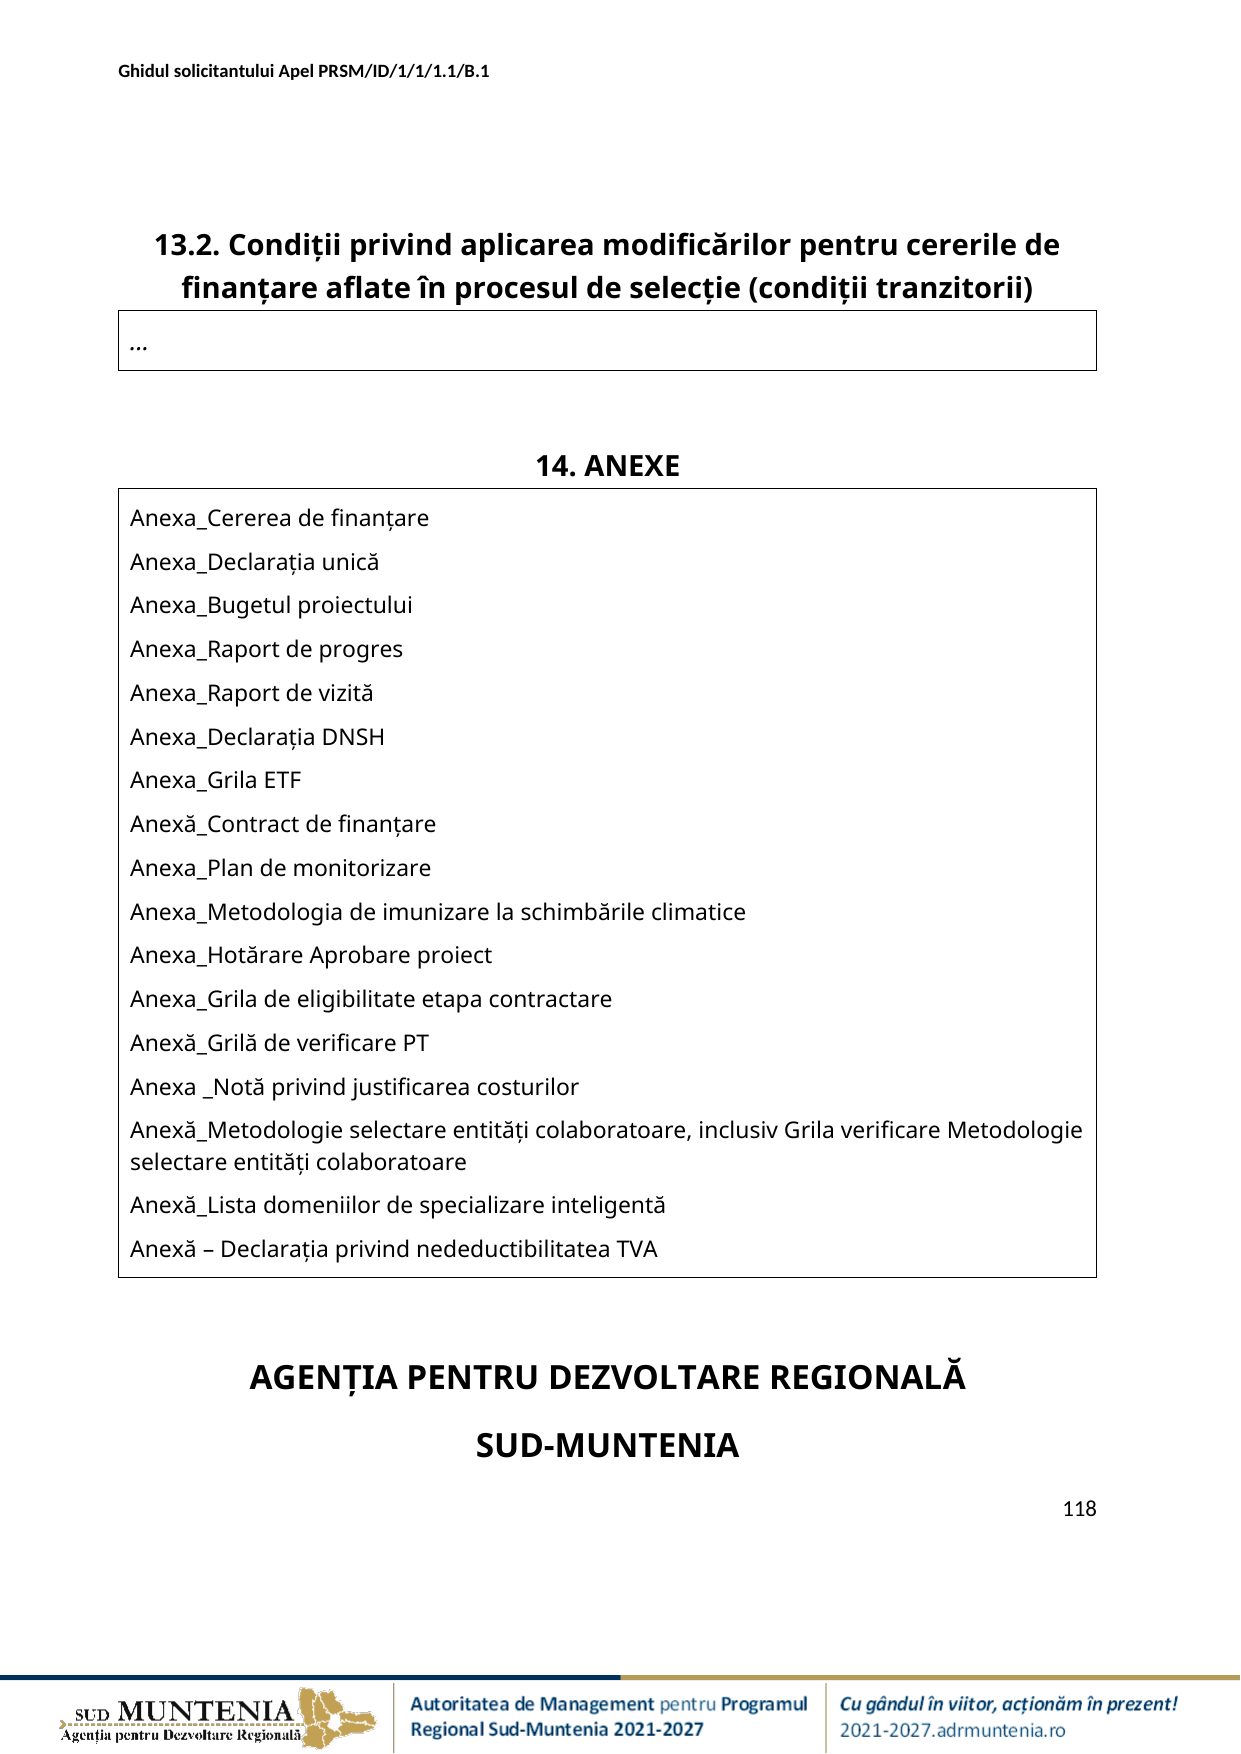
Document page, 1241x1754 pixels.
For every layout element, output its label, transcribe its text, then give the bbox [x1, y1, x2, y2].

subtitle 13.2. Condiții privind aplicarea modificărilor pentru cererile de finanțare aflate în procesul de selecție (condiții tranzitorii) [118, 224, 1097, 307]
text AGENȚIA PENTRU DEZVOLTARE REGIONALĂ [118, 1354, 1097, 1399]
picture [0, 1675, 1241, 1754]
table_header Anexa_Cererea de finanțare Anexa_Declarația unică Anexa_Bugetul proiectului Anexa_Raport de progres Anexa_Raport de vizită Anexa_Declarația DNSH Anexa_Grila ETF Anexă_Contract de finanțare Anexa_Plan de monitorizare Anexa_Metodologia de imunizare la schimbările climatice Anexa_Hotărare Aprobare proiect Anexa_Grila de eligibilitate etapa contractare Anexă_Grilă de verificare PT Anexa _Notă privind justificarea costurilor Anexă_Metodologie selectare entități colaboratoare, inclusiv Grila verificare Metodologie selectare entități colaboratoare Anexă_Lista domeniilor de specializare inteligentă Anexă – Declarația privind nedeductibilitatea TVA [119, 489, 1096, 1277]
text SUD-MUNTENIA [118, 1422, 1097, 1467]
subtitle 14. ANEXE [118, 445, 1097, 485]
table_header ... [119, 311, 1096, 370]
